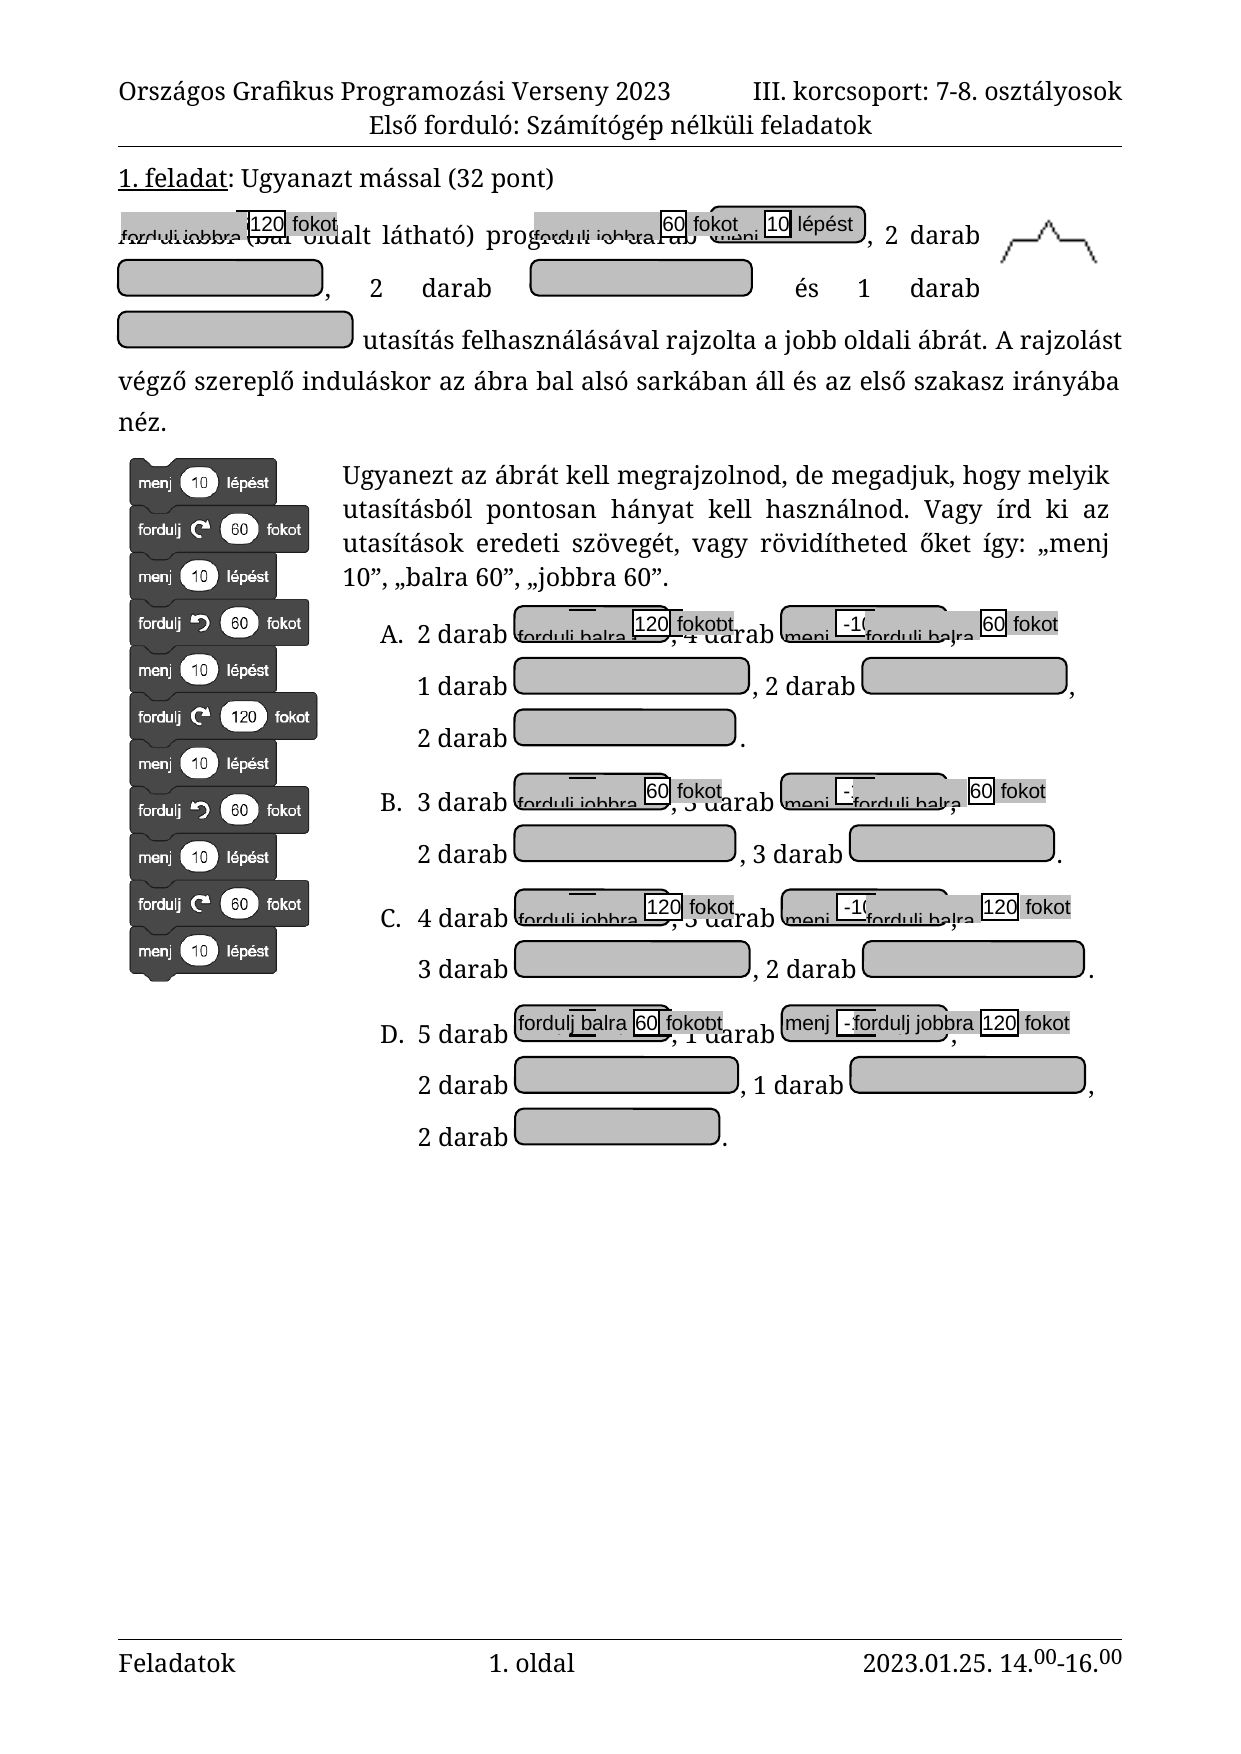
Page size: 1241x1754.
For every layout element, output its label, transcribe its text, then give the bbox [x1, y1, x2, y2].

text Az alábbi (bal oldalt látható) program 6 darab , 2 darab , 2 darab és 1 darab utasítás felhasználásával rajzolta a jobb oldali ábrát. A rajzolást végző szereplő induláskor az ábra bal alsó sarkában áll és az első szakasz irányába néz. [118, 207, 1122, 438]
table_header [118, 458, 331, 1172]
table_header Ugyanezt az ábrát kell megrajzolnod, de megadjuk, hogy melyik utasításból pontosan hányat kell használnod. Vagy írd ki az utasítások eredeti szövegét, vagy rövidítheted őket így: „menj 10”, „balra 60”, „jobbra 60”. 2 darab , 4 darab , 1 darab , 2 darab , 2 darab . 3 darab , 3 darab , 2 darab , 3 darab . 4 darab , 3 darab , 3 darab , 2 darab . 5 darab , 1 darab , 2 darab , 1 darab , 2 darab . [331, 458, 1122, 1172]
text 1. feladat: Ugyanazt mással (32 pont) [118, 160, 1122, 194]
picture [999, 209, 1107, 266]
